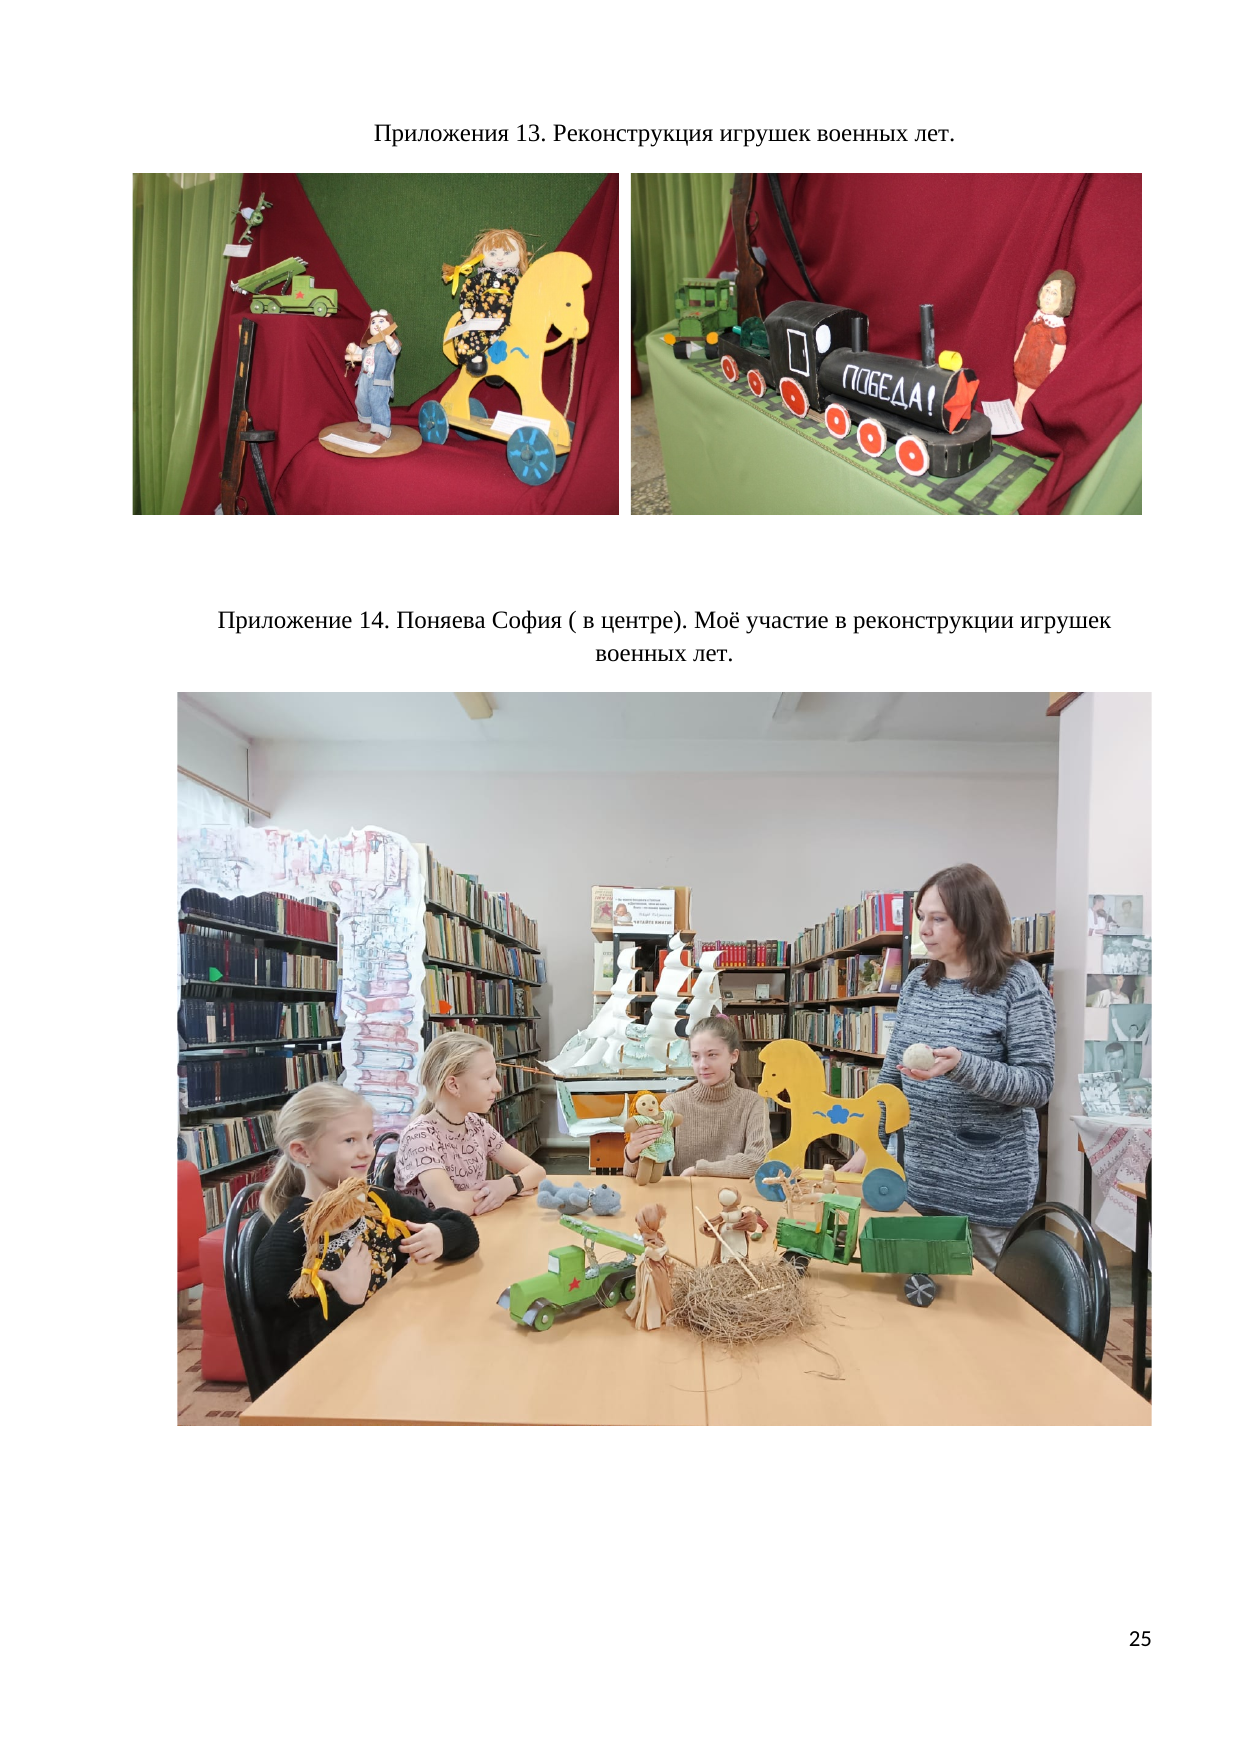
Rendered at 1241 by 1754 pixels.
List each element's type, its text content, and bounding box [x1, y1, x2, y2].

picture [177, 692, 1152, 1426]
text Приложение 14. Поняева София ( в центре). Моё участие в реконструкции игрушек военных лет. [177, 605, 1152, 667]
text Приложения 13. Реконструкция игрушек военных лет. [177, 118, 1152, 147]
picture [131, 173, 619, 514]
picture [629, 173, 1142, 514]
